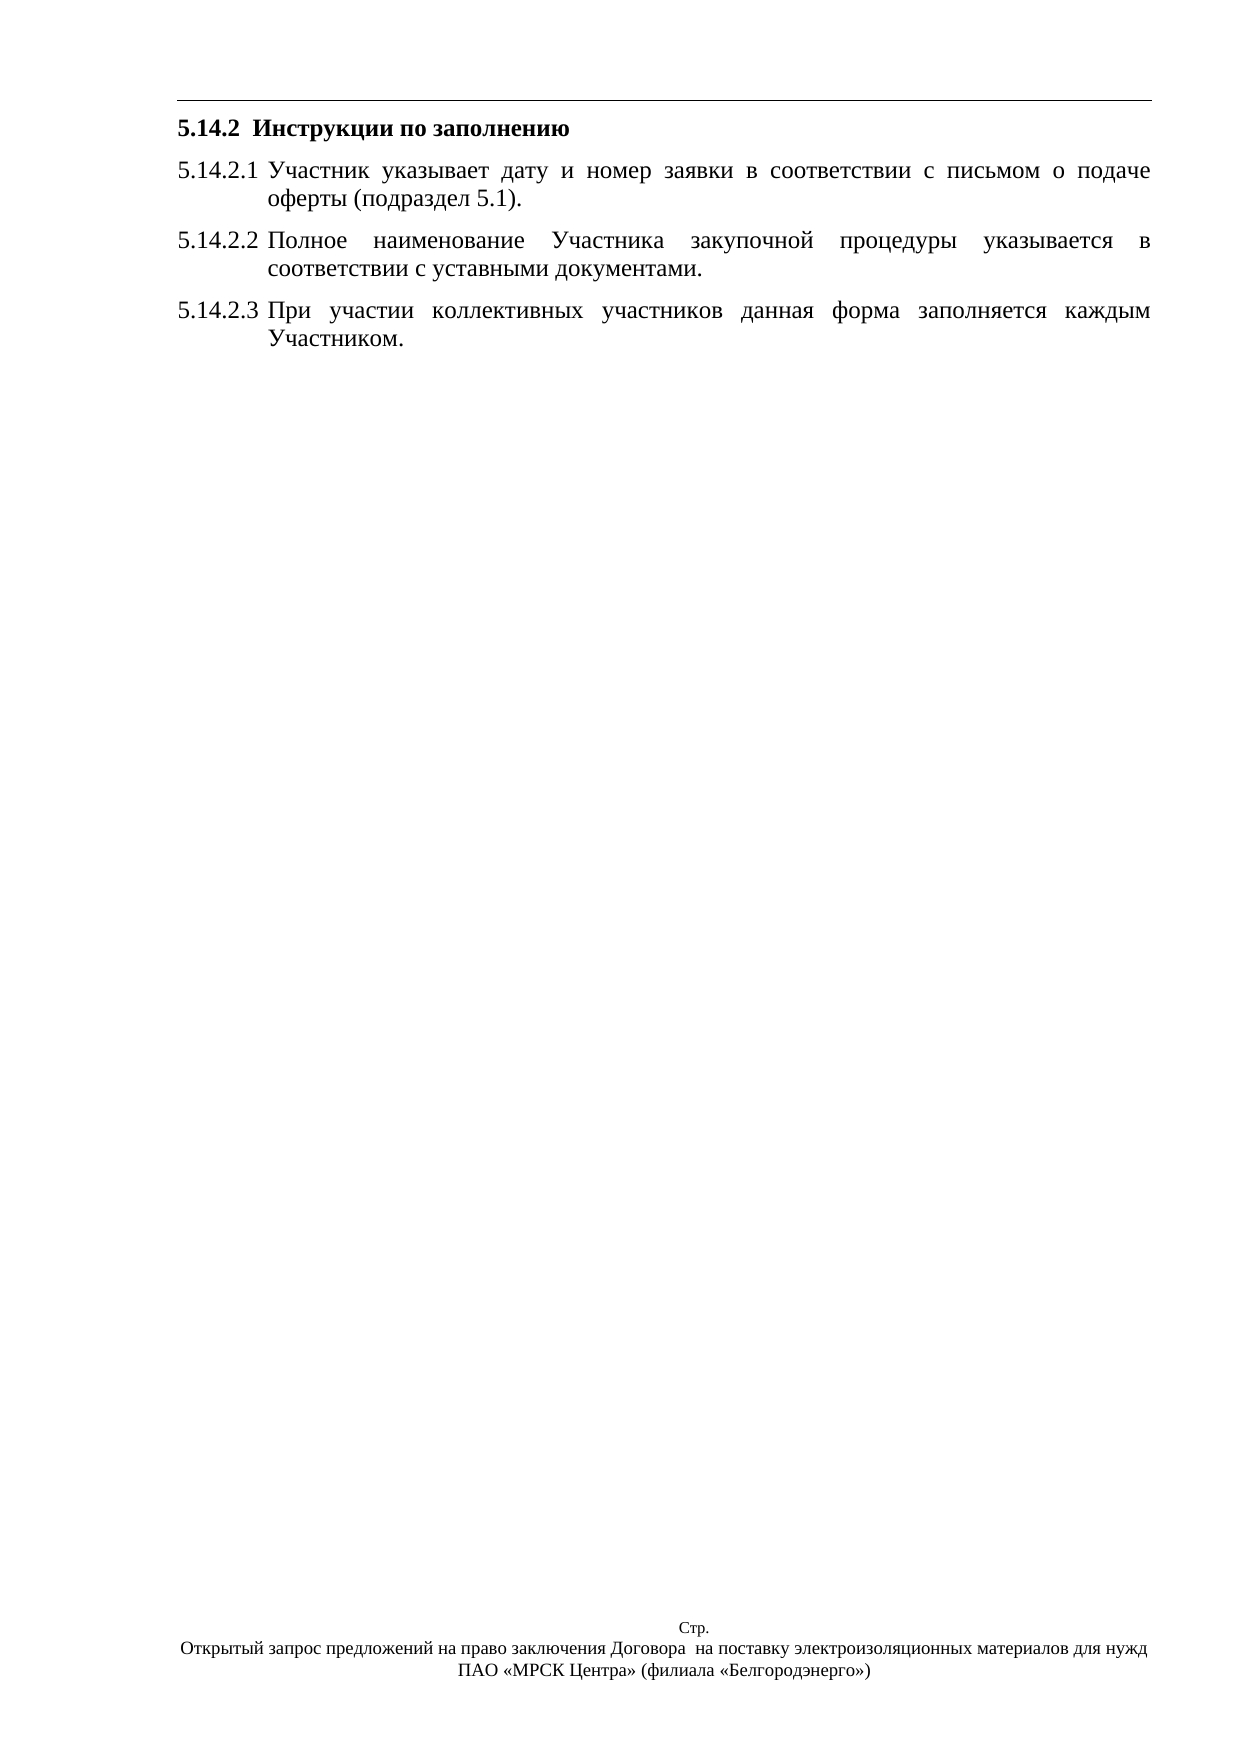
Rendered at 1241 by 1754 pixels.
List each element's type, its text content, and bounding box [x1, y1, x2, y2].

list Полное наименование Участника закупочной процедуры указывается в соответствии с уставными документами. [177, 225, 1152, 282]
list При участии коллективных участников данная форма заполняется каждым Участником. [177, 295, 1152, 352]
subtitle Инструкции по заполнению [177, 113, 1152, 142]
list Участник указывает дату и номер заявки в соответствии с письмом о подаче оферты (подраздел 5.1). [177, 155, 1152, 212]
